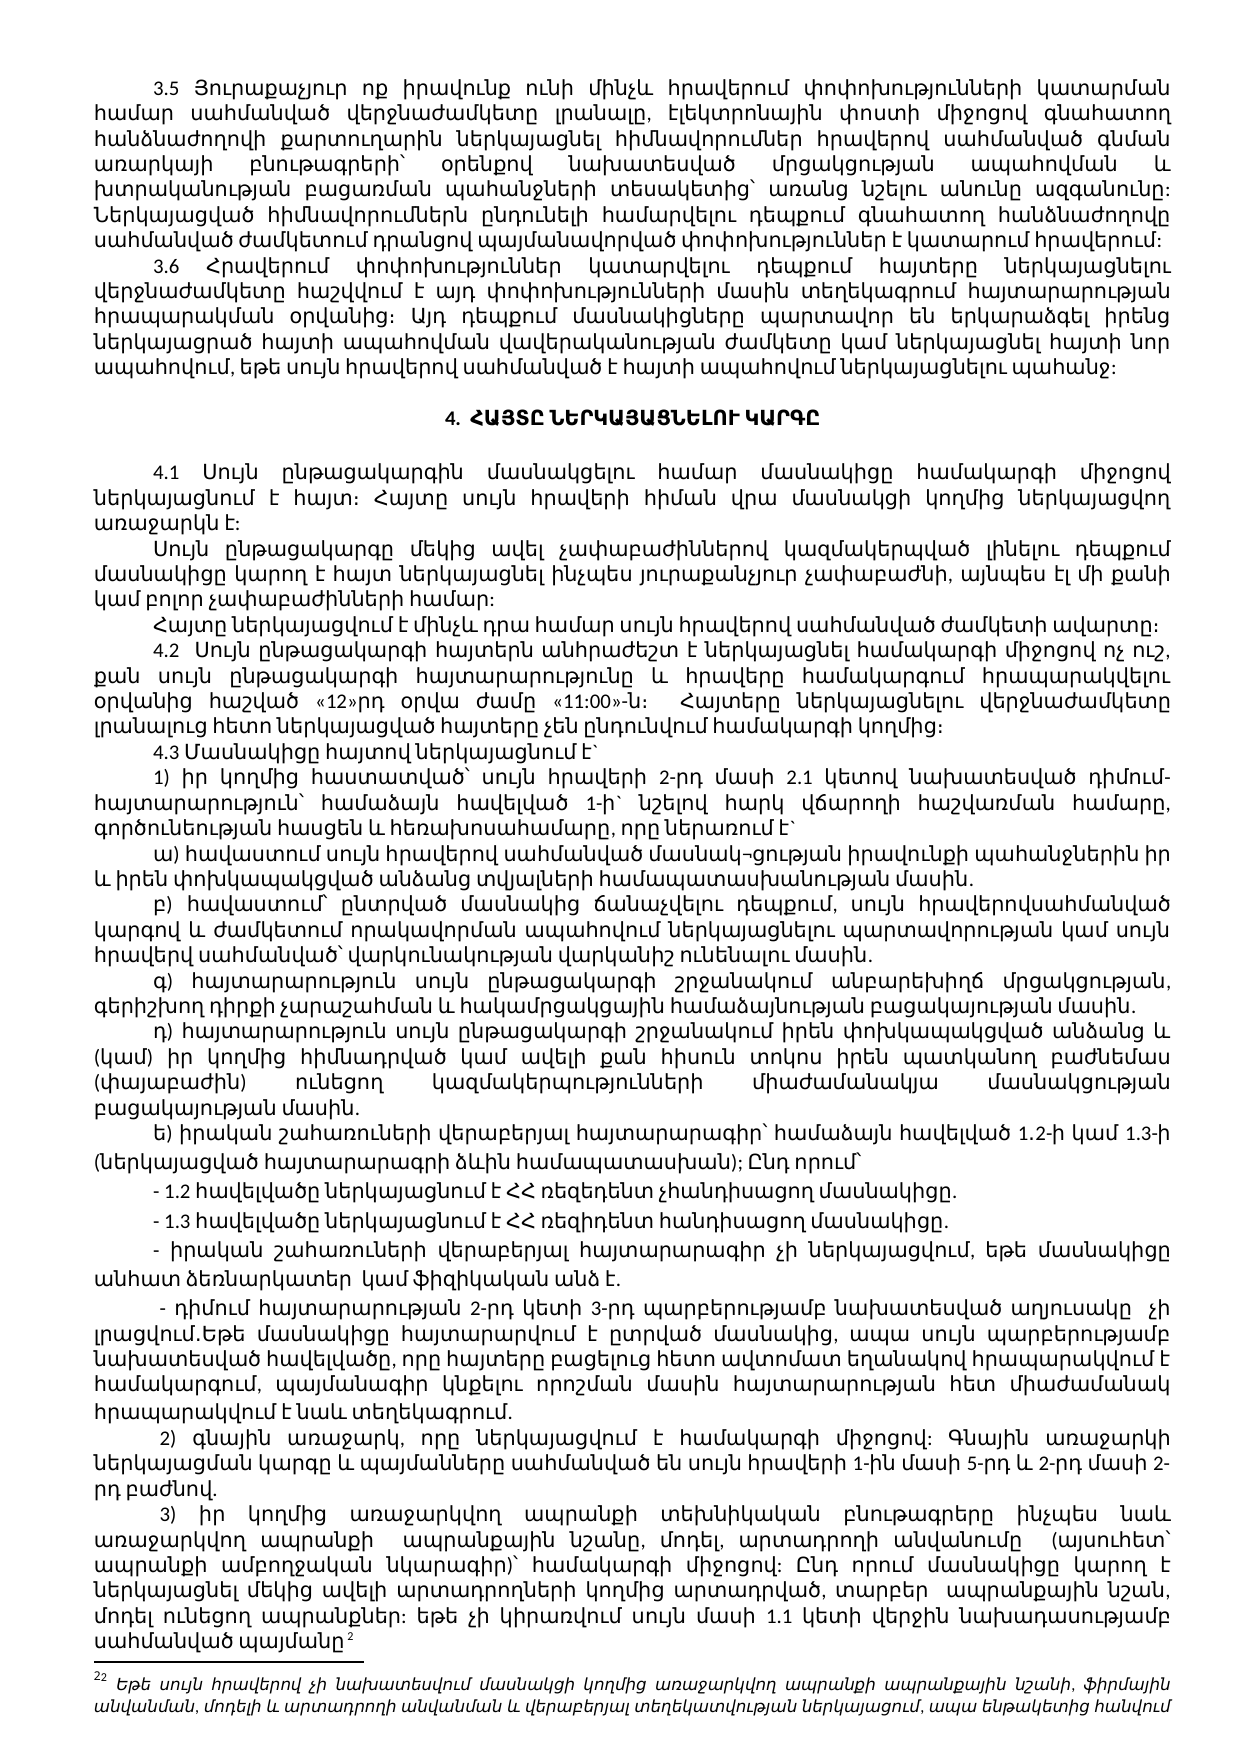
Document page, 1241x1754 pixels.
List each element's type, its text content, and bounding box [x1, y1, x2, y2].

text 4. ՀԱՅՏԸ ՆԵՐԿԱՅԱՑՆԵԼՈՒ ԿԱՐԳԸ [94, 405, 1171, 431]
text 2) գնային առաջարկ, որը ներկայացվում է համակարգի միջոցով: Գնային առաջարկի ներկայացման կարգը և պայմանները սահմանված են սույն հրավերի 1-ին մասի 5-րդ և 2-րդ մասի 2-րդ բաժնով. [94, 1425, 1171, 1501]
text - 1.2 հավելվածը ներկայացնում է ՀՀ ռեզեդենտ չհանդիսացող մասնակիցը. [94, 1179, 1171, 1204]
text Սույն ընթացակարգը մեկից ավել չափաբաժիններով կազմակերպված լինելու դեպքում մասնակիցը կարող է հայտ ներկայացնել ինչպես յուրաքանչյուր չափաբաժնի, այնպես էլ մի քանի կամ բոլոր չափաբաժինների համար: [94, 536, 1171, 612]
text գ) հայտարարություն սույն ընթացակարգի շրջանակում անբարեխիղճ մրցակցության, գերիշխող դիրքի չարաշահման և հակամրցակցային համաձայնության բացակայության մասին. [94, 968, 1171, 1019]
text 4.3 Մասնակիցը հայտով ներկայացնում է` [94, 739, 1171, 764]
text 3) իր կողմից առաջարկվող ապրանքի տեխնիկական բնութագրերը ինչպես նաև առաջարկվող ապրանքի ապրանքային նշանը, մոդել, արտադրողի անվանումը (այսուհետ՝ ապրանքի ամբողջական նկարագիր)՝ համակարգի միջոցով: Ընդ որում մասնակիցը կարող է ներկայացնել մեկից ավելի արտադրողների կողմից արտադրված, տարբեր ապրանքային նշան, մոդել ունեցող ապրանքներ: եթե չի կիրառվում սույն մասի 1.1 կետի վերջին նախադասությամբ սահմանված պայմանը 2 [94, 1501, 1171, 1654]
text 4.2 Սույն ընթացակարգի հայտերն անհրաժեշտ է ներկայացնել համակարգի միջոցով ոչ ուշ, քան սույն ընթացակարգի հայտարարությունը և հրավերը համակարգում հրապարակվելու օրվանից հաշված «12»րդ օրվա ժամը «11:00»-ն։ Հայտերը ներկայացնելու վերջնաժամկետը լրանալուց հետո ներկայացված հայտերը չեն ընդունվում համակարգի կողմից։ [94, 637, 1171, 739]
text - դիմում հայտարարության 2-րդ կետի 3-րդ պարբերությամբ նախատեսված աղյուսակը չի լրացվում․Եթե մասնակիցը հայտարարվում է ըտրված մասնակից, ապա սույն պարբերությամբ նախատեսված հավելվածը, որը հայտերը բացելուց հետո ավտոմատ եղանակով հրապարակվում է համակարգում, պայմանագիր կնքելու որոշման մասին հայտարարության հետ միաժամանակ հրապարակվում է նաև տեղեկագրում. [94, 1295, 1171, 1425]
text 4.1 Սույն ընթացակարգին մասնակցելու համար մասնակիցը համակարգի միջոցով ներկայացնում է հայտ։ Հայտը սույն հրավերի հիման վրա մասնակցի կողմից ներկայացվող առաջարկն է: [94, 459, 1171, 536]
text ե) իրական շահառուների վերաբերյալ հայտարարագիր՝ համաձայն հավելված 1․2-ի կամ 1.3-ի (ներկայացված հայտարարագրի ձևին համապատասխան); Ընդ որում՝ [94, 1120, 1171, 1175]
text - իրական շահառուների վերաբերյալ հայտարարագիր չի ներկայացվում, եթե մասնակիցը անհատ ձեռնարկատեր կամ ֆիզիկական անձ է. [94, 1237, 1171, 1292]
text 3.6 Հրավերում փոփոխություններ կատարվելու դեպքում հայտերը ներկայացնելու վերջնաժամկետը հաշվվում է այդ փոփոխությունների մասին տեղեկագրում հայտարարության հրապարակման օրվանից։ Այդ դեպքում մասնակիցները պարտավոր են երկարաձգել իրենց ներկայացրած հայտի ապահովման վավերականության ժամկետը կամ ներկայացնել հայտի նոր ապահովում, եթե սույն հրավերով սահմանված է հայտի ապահովում ներկայացնելու պահանջ: [94, 253, 1171, 380]
text 3.5 Յուրաքաչյուր ոք իրավունք ունի մինչև հրավերում փոփոխությունների կատարման համար սահմանված վերջնաժամկետը լրանալը, էլեկտրոնային փոստի միջոցով գնահատող հանձնաժողովի քարտուղարին ներկայացնել հիմնավորումներ հրավերով սահմանված գնման առարկայի բնութագրերի՝ օրենքով նախատեսված մրցակցության ապահովման և խտրականության բացառման պահանջների տեսակետից՝ առանց նշելու անունը ազգանունը: Ներկայացված հիմնավորումներն ընդունելի համարվելու դեպքում գնահատող հանձնաժողովը սահմանված ժամկետում դրանցով պայմանավորված փոփոխություններ է կատարում հրավերում: [94, 75, 1171, 253]
text դ) հայտարարություն սույն ընթացակարգի շրջանակում իրեն փոխկապակցված անձանց և (կամ) իր կողմից հիմնադրված կամ ավելի քան հիսուն տոկոս իրեն պատկանող բաժնեմաս (փայաբաժին) ունեցող կազմակերպությունների միաժամանակյա մասնակցության բացակայության մասին. [94, 1019, 1171, 1120]
text 1) իր կողմից հաստատված՝ սույն հրավերի 2-րդ մասի 2.1 կետով նախատեսված դիմում-հայտարարություն՝ համաձայն հավելված 1-ի` նշելով հարկ վճարողի հաշվառման համարը, գործունեության հասցեն և հեռախոսահամարը, որը ներառում է` [94, 764, 1171, 841]
text Հայտը ներկայացվում է մինչև դրա համար սույն հրավերով սահմանված ժամկետի ավարտը։ [94, 612, 1171, 637]
text - 1.3 հավելվածը ներկայացնում է ՀՀ ռեզիդենտ հանդիսացող մասնակիցը. [94, 1208, 1171, 1233]
text ա) հավաստում սույն հրավերով սահմանված մասնակ¬ցության իրավունքի պահանջներին իր և իրեն փոխկապակցված անձանց տվյալների համապատասխանության մասին. [94, 841, 1171, 892]
text բ) հավաստում՝ ընտրված մասնակից ճանաչվելու դեպքում, սույն հրավերովսահմանված կարգով և ժամկետում որակավորման ապահովում ներկայացնելու պարտավորության կամ սույն հրավերվ սահմանված՝ վարկունակության վարկանիշ ունենալու մասին. [94, 892, 1171, 968]
